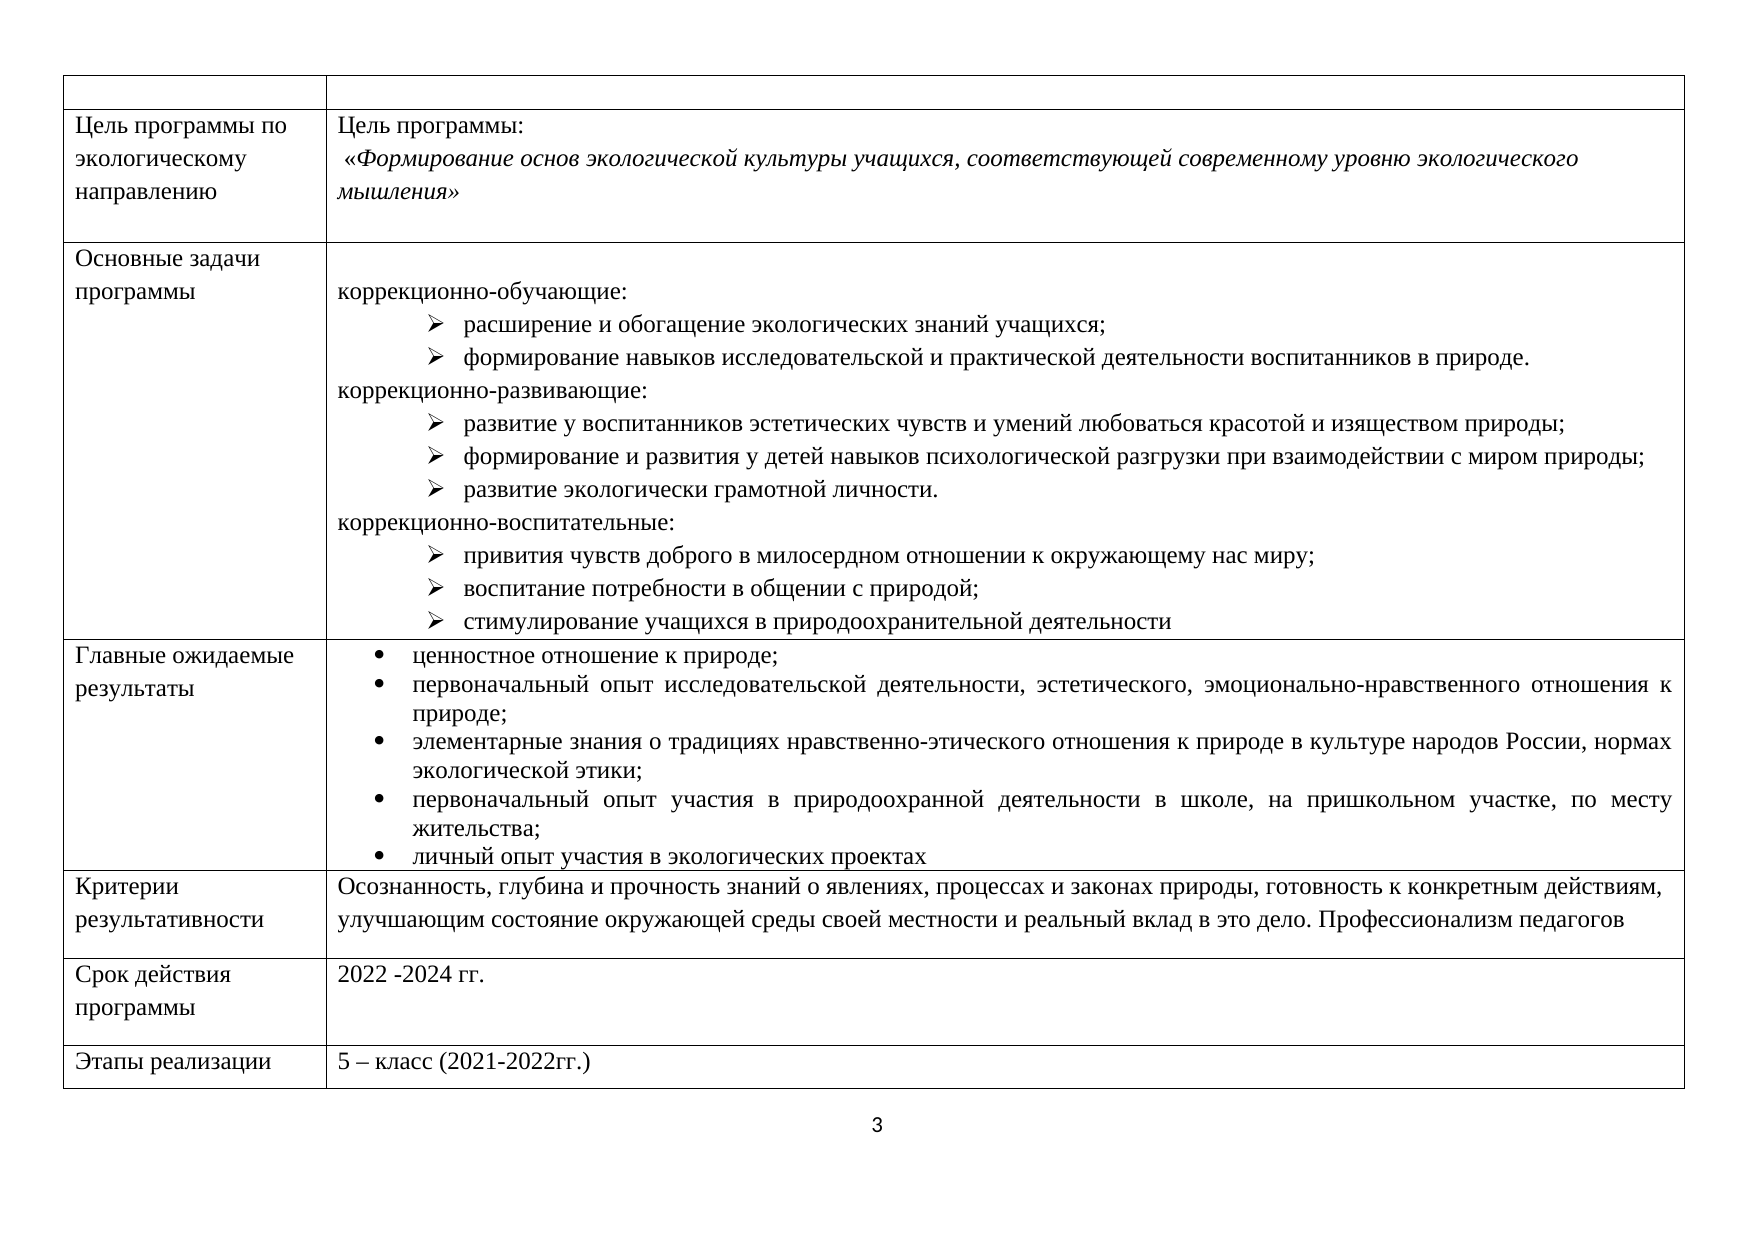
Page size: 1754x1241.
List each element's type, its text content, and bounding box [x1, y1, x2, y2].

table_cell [327, 76, 1684, 109]
table_cell ценностное отношение к природе; первоначальный опыт исследовательской деятельности, эстетического, эмоционально-нравственного отношения к природе; элементарные знания о традициях нравственно-этического отношения к природе в культуре народов России, нормах экологической этики; первоначальный опыт участия в природоохранной деятельности в школе, на пришкольном участке, по месту жительства; личный опыт участия в экологических проектах [327, 640, 1684, 870]
table_cell Основные задачи программы [64, 243, 326, 639]
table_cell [64, 1046, 326, 1088]
table_cell Цель программы по экологическому направлению [64, 110, 326, 242]
table_cell Срок действия программы [64, 959, 326, 1045]
table_cell Цель программы: «Формирование основ экологической культуры учащихся, соответствующей современному уровню экологического мышления» [327, 110, 1684, 242]
table_cell 2022 -2024 гг. [327, 959, 1684, 1045]
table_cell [64, 76, 326, 109]
table_cell Главные ожидаемые результаты [64, 640, 326, 870]
table_cell Критерии результативности [64, 871, 326, 958]
table_cell Осознанность, глубина и прочность знаний о явлениях, процессах и законах природы, готовность к конкретным действиям, улучшающим состояние окружающей среды своей местности и реальный вклад в это дело. Профессионализм педагогов [327, 871, 1684, 958]
table_cell коррекционно-обучающие: расширение и обогащение экологических знаний учащихся; формирование навыков исследовательской и практической деятельности воспитанников в природе. коррекционно-развивающие: развитие у воспитанников эстетических чувств и умений любоваться красотой и изяществом природы; формирование и развития у детей навыков психологической разгрузки при взаимодействии с миром природы; развитие экологически грамотной личности. коррекционно-воспитательные: привития чувств доброго в милосердном отношении к окружающему нас миру; воспитание потребности в общении с природой; стимулирование учащихся в природоохранительной деятельности [327, 243, 1684, 639]
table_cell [327, 1046, 1684, 1088]
